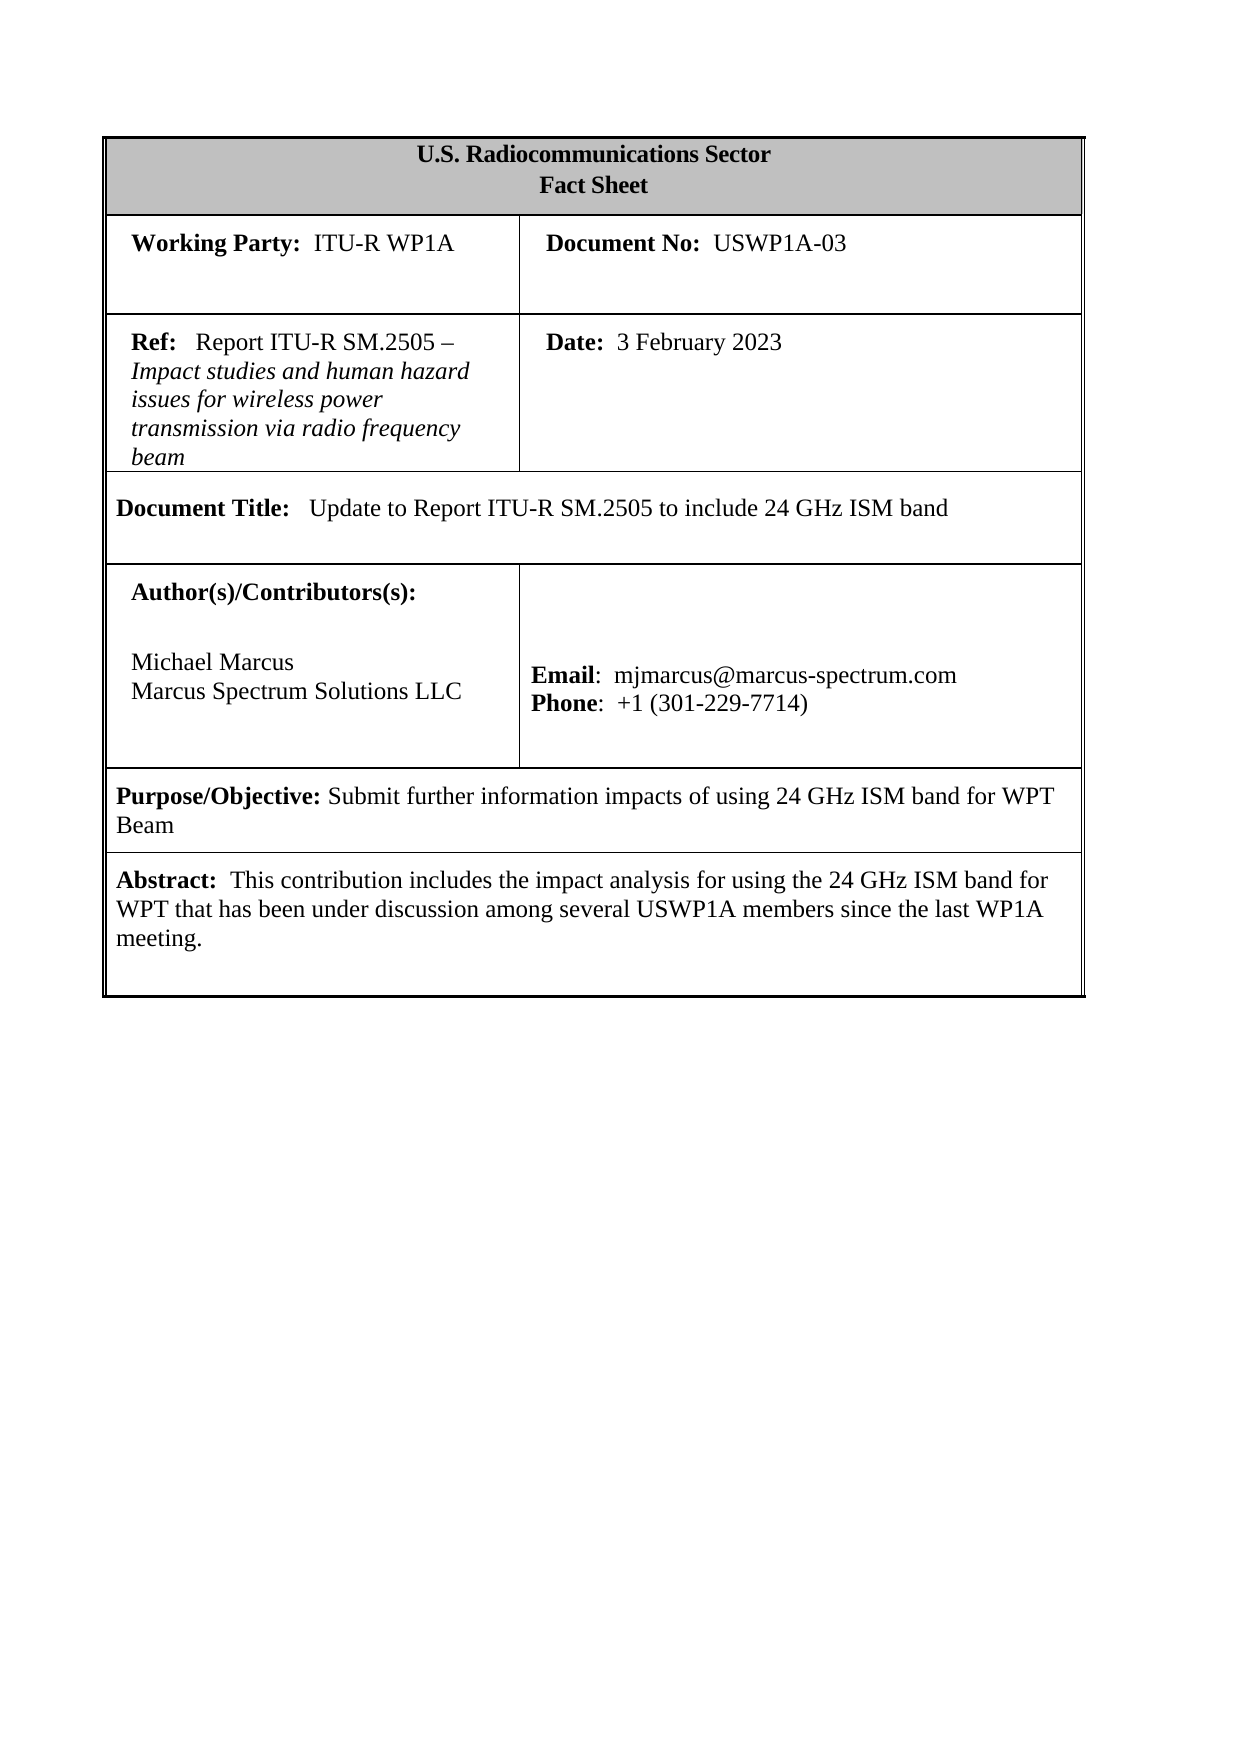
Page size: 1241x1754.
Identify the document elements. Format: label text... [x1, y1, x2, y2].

table_header U.S. Radiocommunications Sector Fact Sheet [107, 139, 1081, 214]
table_cell Purpose/Objective: Submit further information impacts of using 24 GHz ISM band for WPT Beam [107, 769, 1081, 851]
table_cell Working Party: ITU-R WP1A [107, 216, 519, 313]
table_cell Abstract: This contribution includes the impact analysis for using the 24 GHz ISM band for WPT that has been under discussion among several USWP1A members since the last WP1A meeting. [107, 853, 1081, 995]
table_cell Ref: Report ITU-R SM.2505 – Impact studies and human hazard issues for wireless power transmission via radio frequency beam [107, 315, 519, 471]
table_cell Document Title: Update to Report ITU-R SM.2505 to include 24 GHz ISM band [107, 472, 1081, 563]
table_cell Date: 3 February 2023 [520, 315, 1081, 471]
table_cell Document No: USWP1A-03 [520, 216, 1081, 313]
table_cell Author(s)/Contributors(s): Michael Marcus Marcus Spectrum Solutions LLC [107, 565, 519, 767]
table_cell Email: mjmarcus@marcus-spectrum.com Phone: +1 (301-229-7714) [520, 565, 1081, 767]
